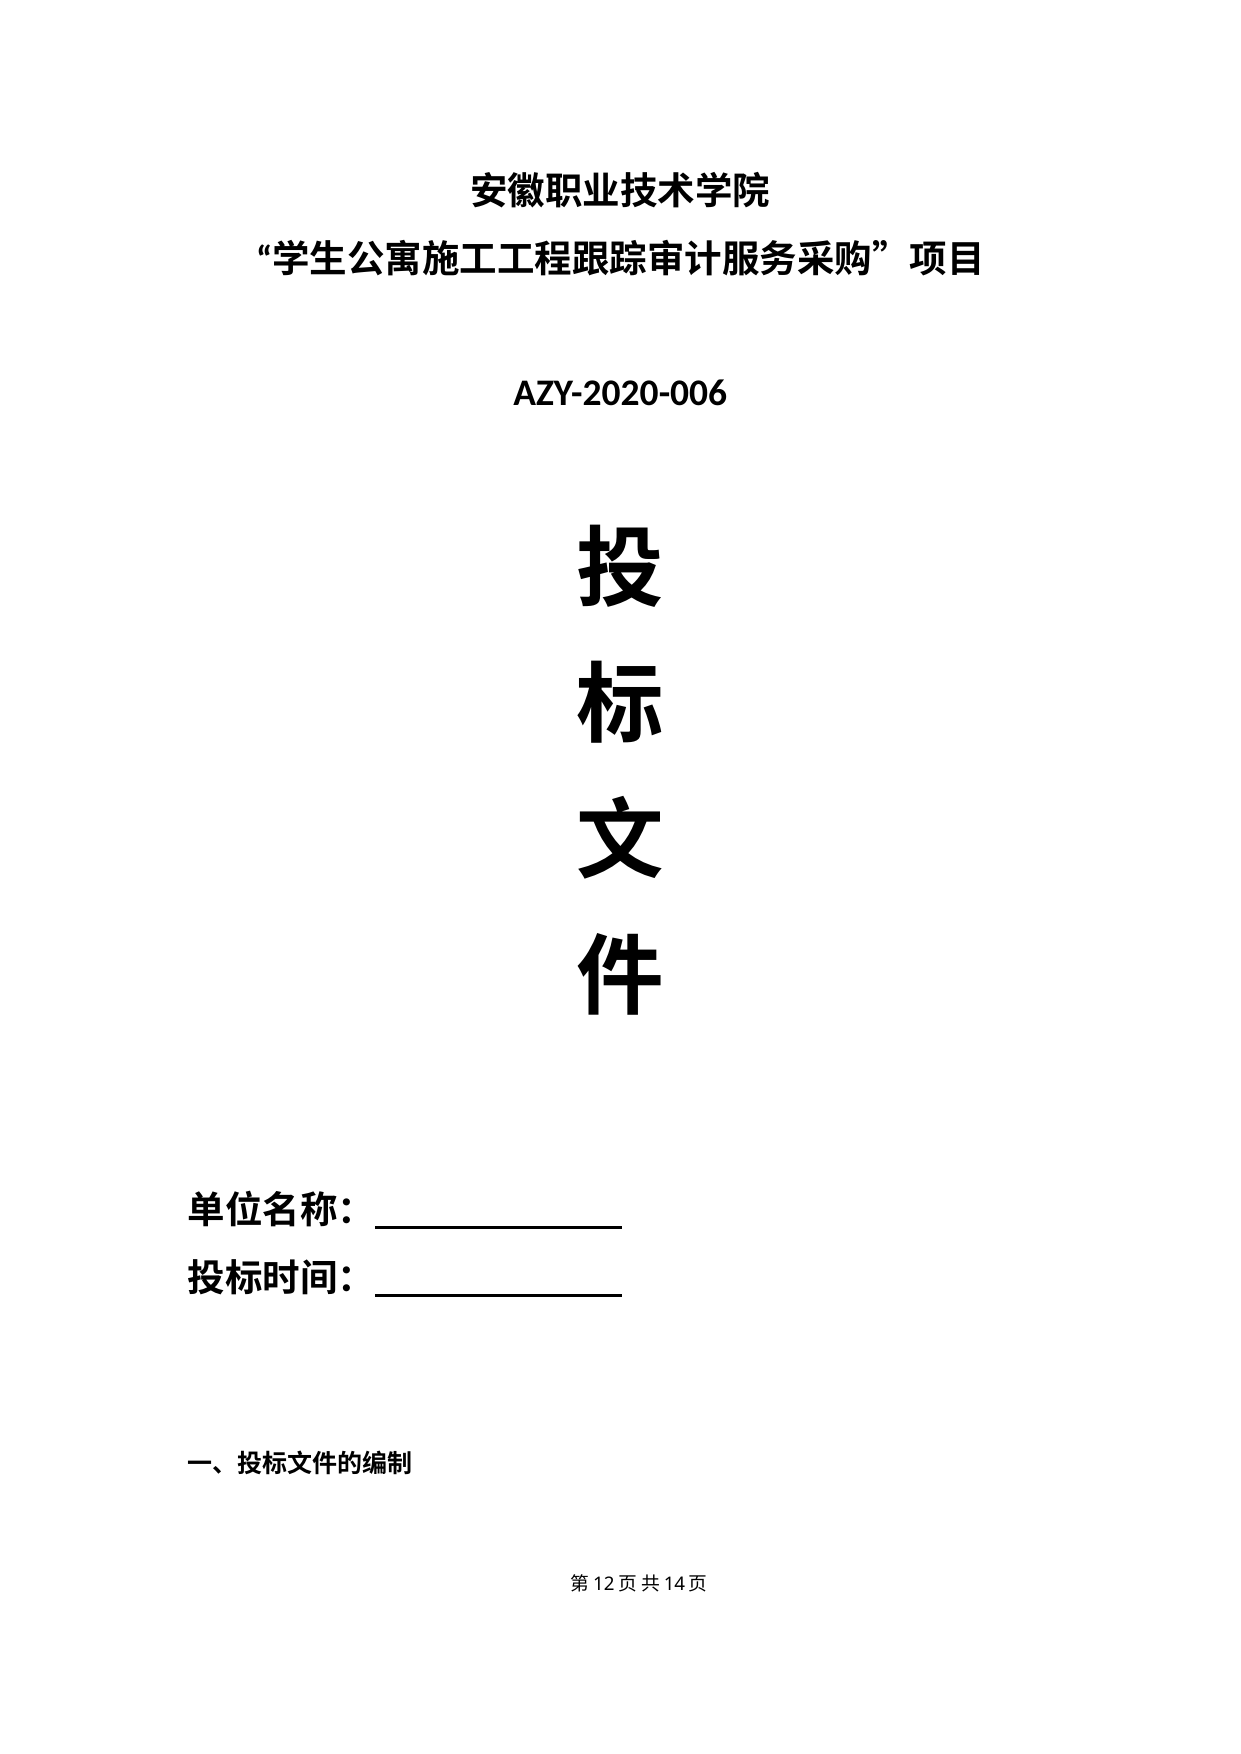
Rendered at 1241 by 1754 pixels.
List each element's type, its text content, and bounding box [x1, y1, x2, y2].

text “学生公寓施工工程跟踪审计服务采购”项目 [187, 222, 1053, 290]
text 投标时间： [187, 1241, 1053, 1309]
text 标 [187, 629, 1053, 765]
text 文 [187, 765, 1053, 901]
text 投 [187, 494, 1053, 629]
text AZY-2020-006 [187, 358, 1053, 426]
text 单位名称： [187, 1173, 1053, 1241]
text 件 [187, 901, 1053, 1037]
text 一、投标文件的编制 [187, 1428, 1053, 1496]
text 安徽职业技术学院 [187, 154, 1053, 222]
